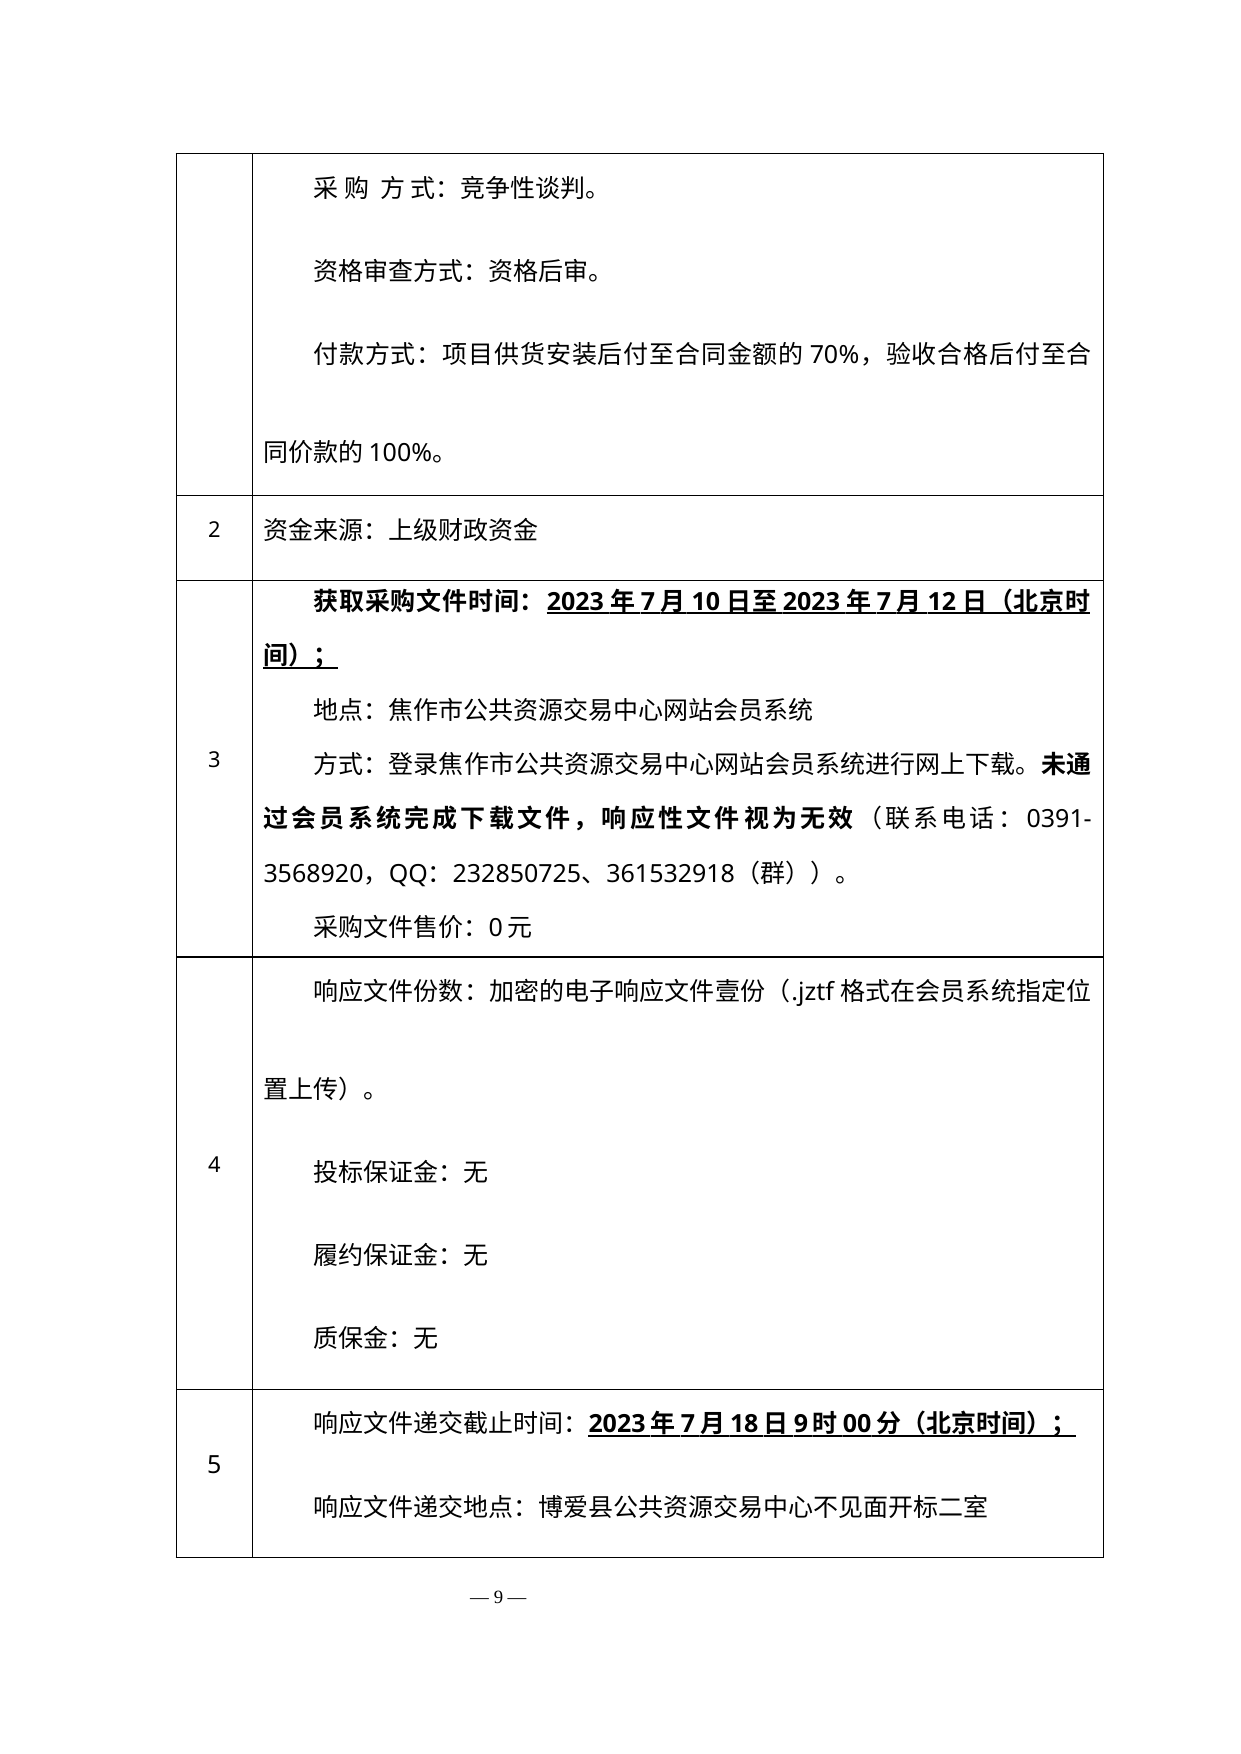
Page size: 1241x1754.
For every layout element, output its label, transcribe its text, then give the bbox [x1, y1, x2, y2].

table_cell 2 [177, 496, 252, 580]
table_cell 资金来源：上级财政资金 [253, 496, 1103, 580]
table_cell 1 [177, 154, 252, 495]
table_cell 获取采购文件时间：2023年7月10日至2023年7月12日（北京时间）； 地点：焦作市公共资源交易中心网站会员系统 方式：登录焦作市公共资源交易中心网站会员系统进行网上下载。未通过会员系统完成下载文件，响应性文件视为无效（联系电话：0391-3568920，QQ：232850725、361532918（群））。 采购文件售价：0元 [253, 581, 1103, 956]
table_cell 响应文件份数：加密的电子响应文件壹份（.jztf 格式在会员系统指定位置上传）。 投标保证金：无 履约保证金：无 质保金：无 [253, 958, 1103, 1388]
table_cell 响应文件递交截止时间：2023年7月18日9时00分（北京时间）； 响应文件递交地点：博爱县公共资源交易中心不见面开标二室 [253, 1390, 1103, 1557]
table_cell 5 [177, 1390, 252, 1557]
table_cell 4 [177, 958, 252, 1388]
table_cell 3 [177, 581, 252, 956]
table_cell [253, 154, 1103, 495]
